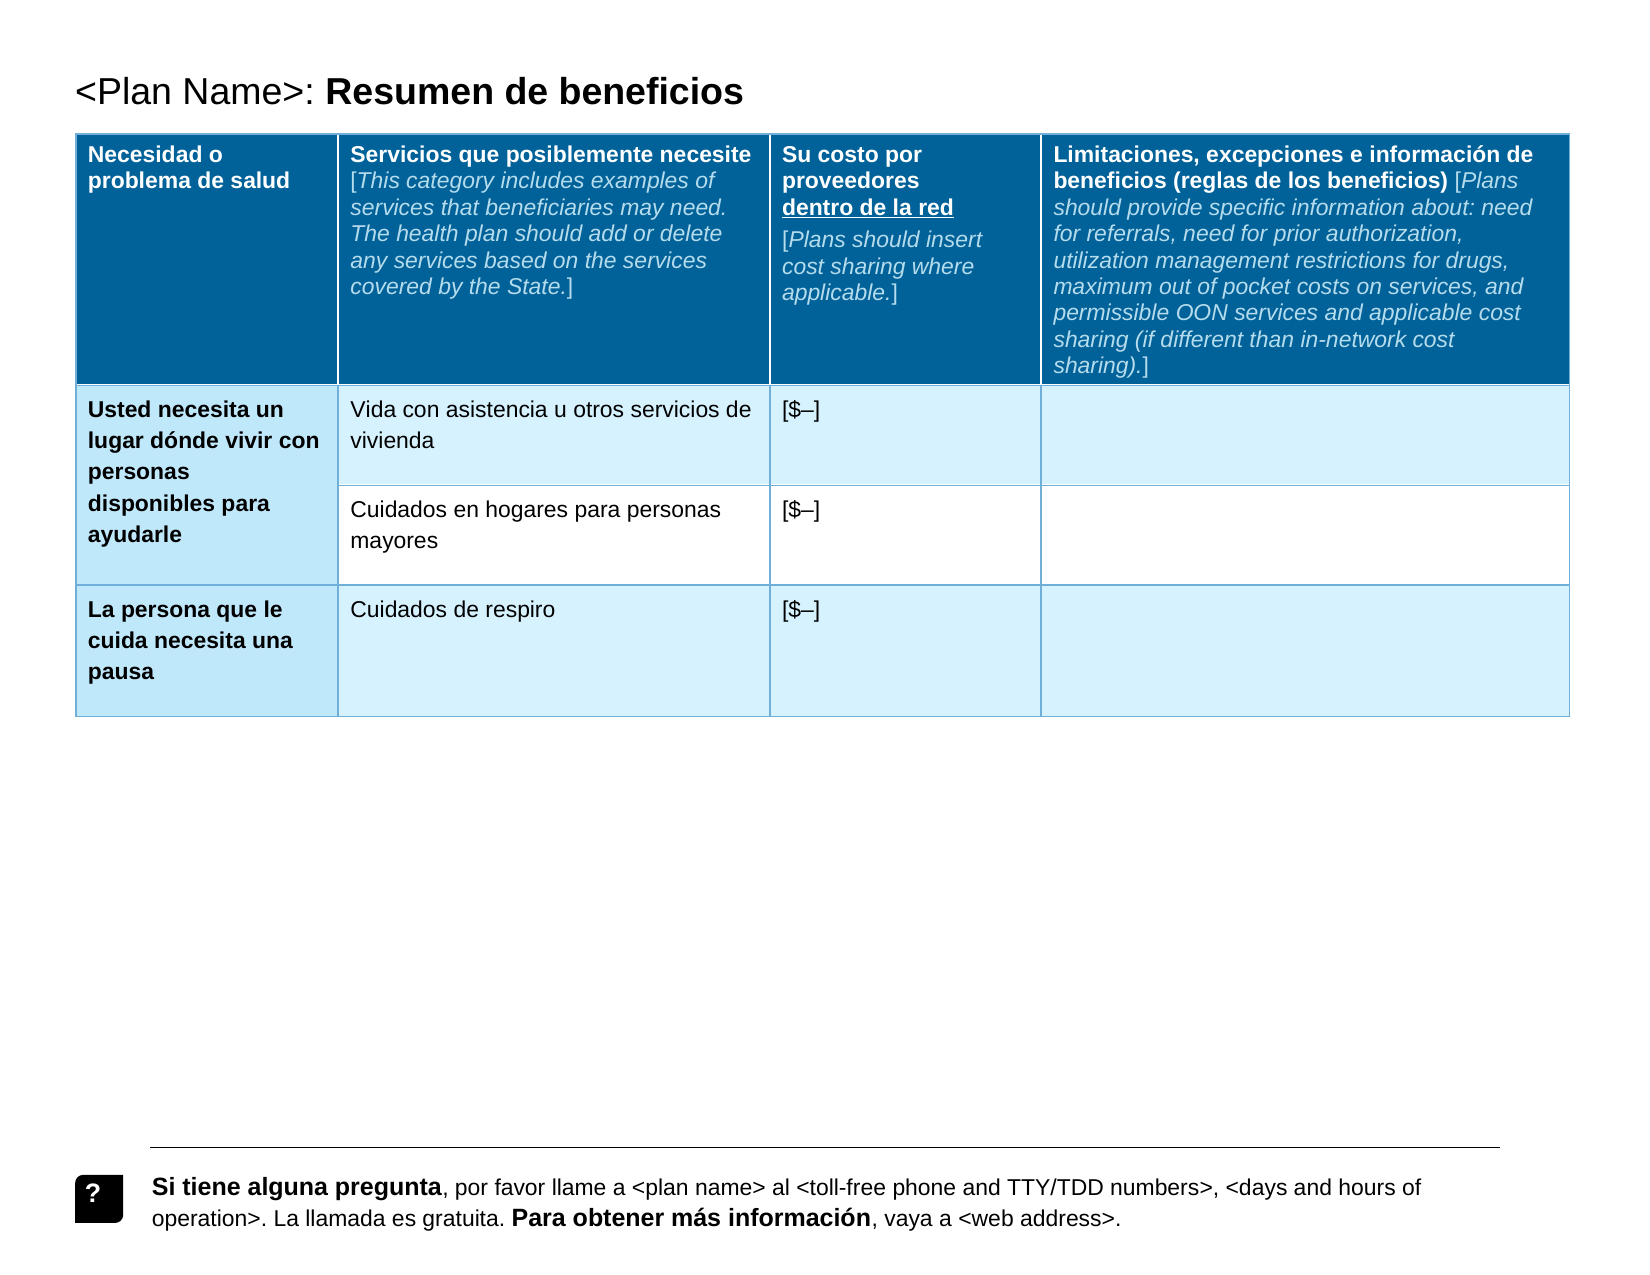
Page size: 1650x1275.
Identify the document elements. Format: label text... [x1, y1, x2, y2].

table_cell La persona que le cuida necesita una pausa [77, 586, 337, 716]
table_header Necesidad o problema de salud [77, 135, 337, 384]
table_cell Cuidados en hogares para personas mayores [339, 486, 769, 584]
table_cell [$–] [771, 586, 1040, 716]
table_cell [$–] [771, 486, 1040, 584]
table_cell [$–] [771, 386, 1040, 484]
table_cell [1042, 586, 1569, 716]
table_header Su costo por proveedores dentro de la red [Plans should insert cost sharing where applicable.] [771, 135, 1040, 384]
table_header Servicios que posiblemente necesite [This category includes examples of services that beneficiaries may need. The health plan should add or delete any services based on the services covered by the State.] [339, 135, 769, 384]
table_cell Cuidados de respiro [339, 586, 769, 716]
table_header Limitaciones, excepciones e información de beneficios (reglas de los beneficios) [Plans should provide specific information about: need for referrals, need for prior authorization, utilization management restrictions for drugs, maximum out of pocket costs on services, and permissible OON services and applicable cost sharing (if different than in-network cost sharing).] [1042, 135, 1569, 384]
table_cell [1042, 386, 1569, 484]
table_cell Vida con asistencia u otros servicios de vivienda [339, 386, 769, 484]
table_cell [1042, 486, 1569, 584]
table_cell Usted necesita un lugar dónde vivir con personas disponibles para ayudarle [77, 386, 337, 584]
